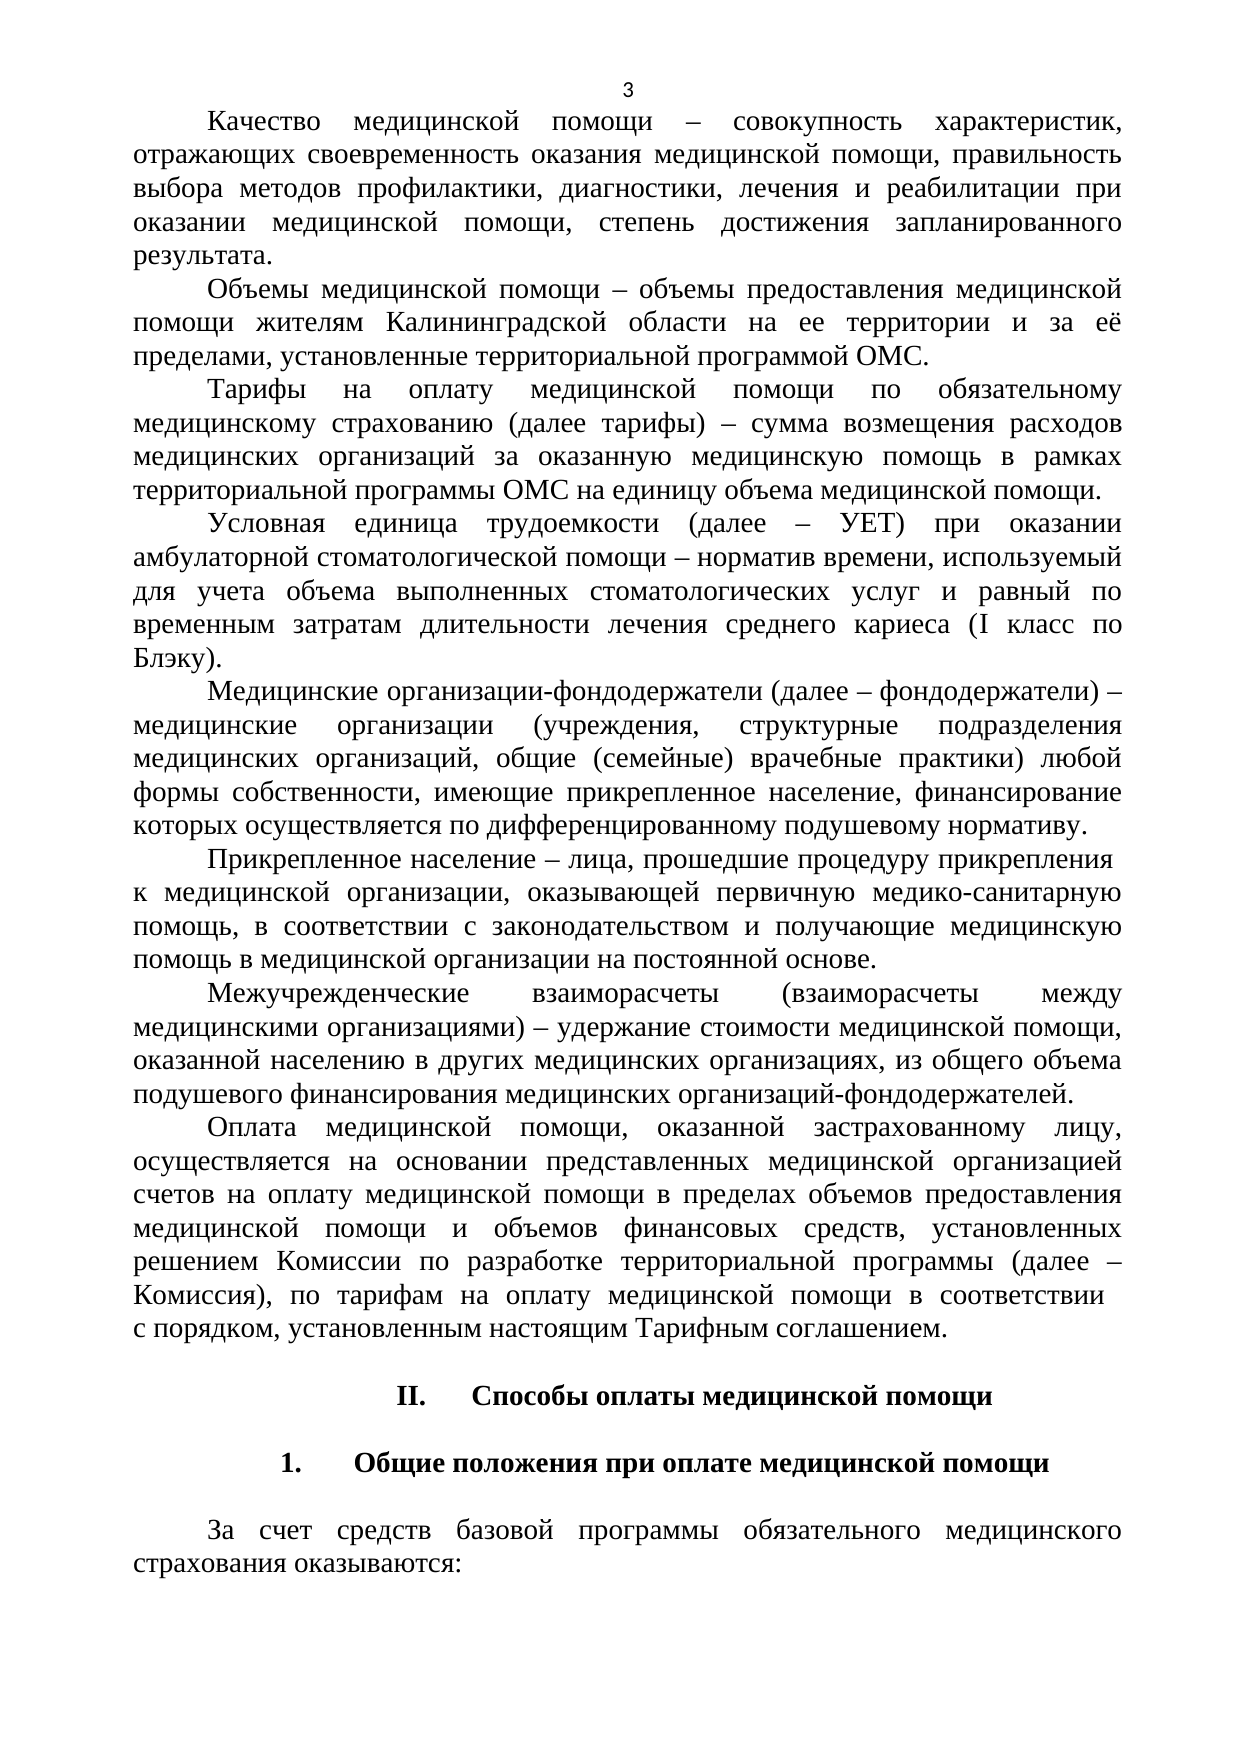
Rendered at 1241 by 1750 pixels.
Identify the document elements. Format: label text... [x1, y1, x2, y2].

text Межучрежденческие взаиморасчеты (взаиморасчеты между медицинскими организациями) – удержание стоимости медицинской помощи, оказанной населению в других медицинских организациях, из общего объема подушевого финансирования медицинских организаций-фондодержателей. [133, 975, 1123, 1109]
list Общие положения при оплате медицинской помощи [133, 1445, 1123, 1478]
text Оплата медицинской помощи, оказанной застрахованному лицу, осуществляется на основании представленных медицинской организацией счетов на оплату медицинской помощи в пределах объемов предоставления медицинской помощи и объемов финансовых средств, установленных решением Комиссии по разработке территориальной программы (далее – Комиссия), по тарифам на оплату медицинской помощи в соответствии с порядком, установленным настоящим Тарифным соглашением. [133, 1109, 1123, 1344]
text Условная единица трудоемкости (далее – УЕТ) при оказании амбулаторной стоматологической помощи – норматив времени, используемый для учета объема выполненных стоматологических услуг и равный по временным затратам длительности лечения среднего кариеса (I класс по Блэку). [133, 506, 1123, 673]
text Прикрепленное население – лица, прошедшие процедуру прикрепления к медицинской организации, оказывающей первичную медико-санитарную помощь, в соответствии с законодательством и получающие медицинскую помощь в медицинской организации на постоянной основе. [133, 841, 1123, 975]
text За счет средств базовой программы обязательного медицинского страхования оказываются: [133, 1512, 1123, 1579]
text Качество медицинской помощи – совокупность характеристик, отражающих своевременность оказания медицинской помощи, правильность выбора методов профилактики, диагностики, лечения и реабилитации при оказании медицинской помощи, степень достижения запланированного результата. [133, 103, 1123, 271]
list Способы оплаты медицинской помощи [266, 1378, 1123, 1411]
text Объемы медицинской помощи – объемы предоставления медицинской помощи жителям Калининградской области на ее территории и за её пределами, установленные территориальной программой ОМС. [133, 271, 1123, 371]
text Тарифы на оплату медицинской помощи по обязательному медицинскому страхованию (далее тарифы) – сумма возмещения расходов медицинских организаций за оказанную медицинскую помощь в рамках территориальной программы ОМС на единицу объема медицинской помощи. [133, 371, 1123, 506]
text Медицинские организации-фондодержатели (далее – фондодержатели) – медицинские организации (учреждения, структурные подразделения медицинских организаций, общие (семейные) врачебные практики) любой формы собственности, имеющие прикрепленное население, финансирование которых осуществляется по дифференцированному подушевому нормативу. [133, 673, 1123, 841]
